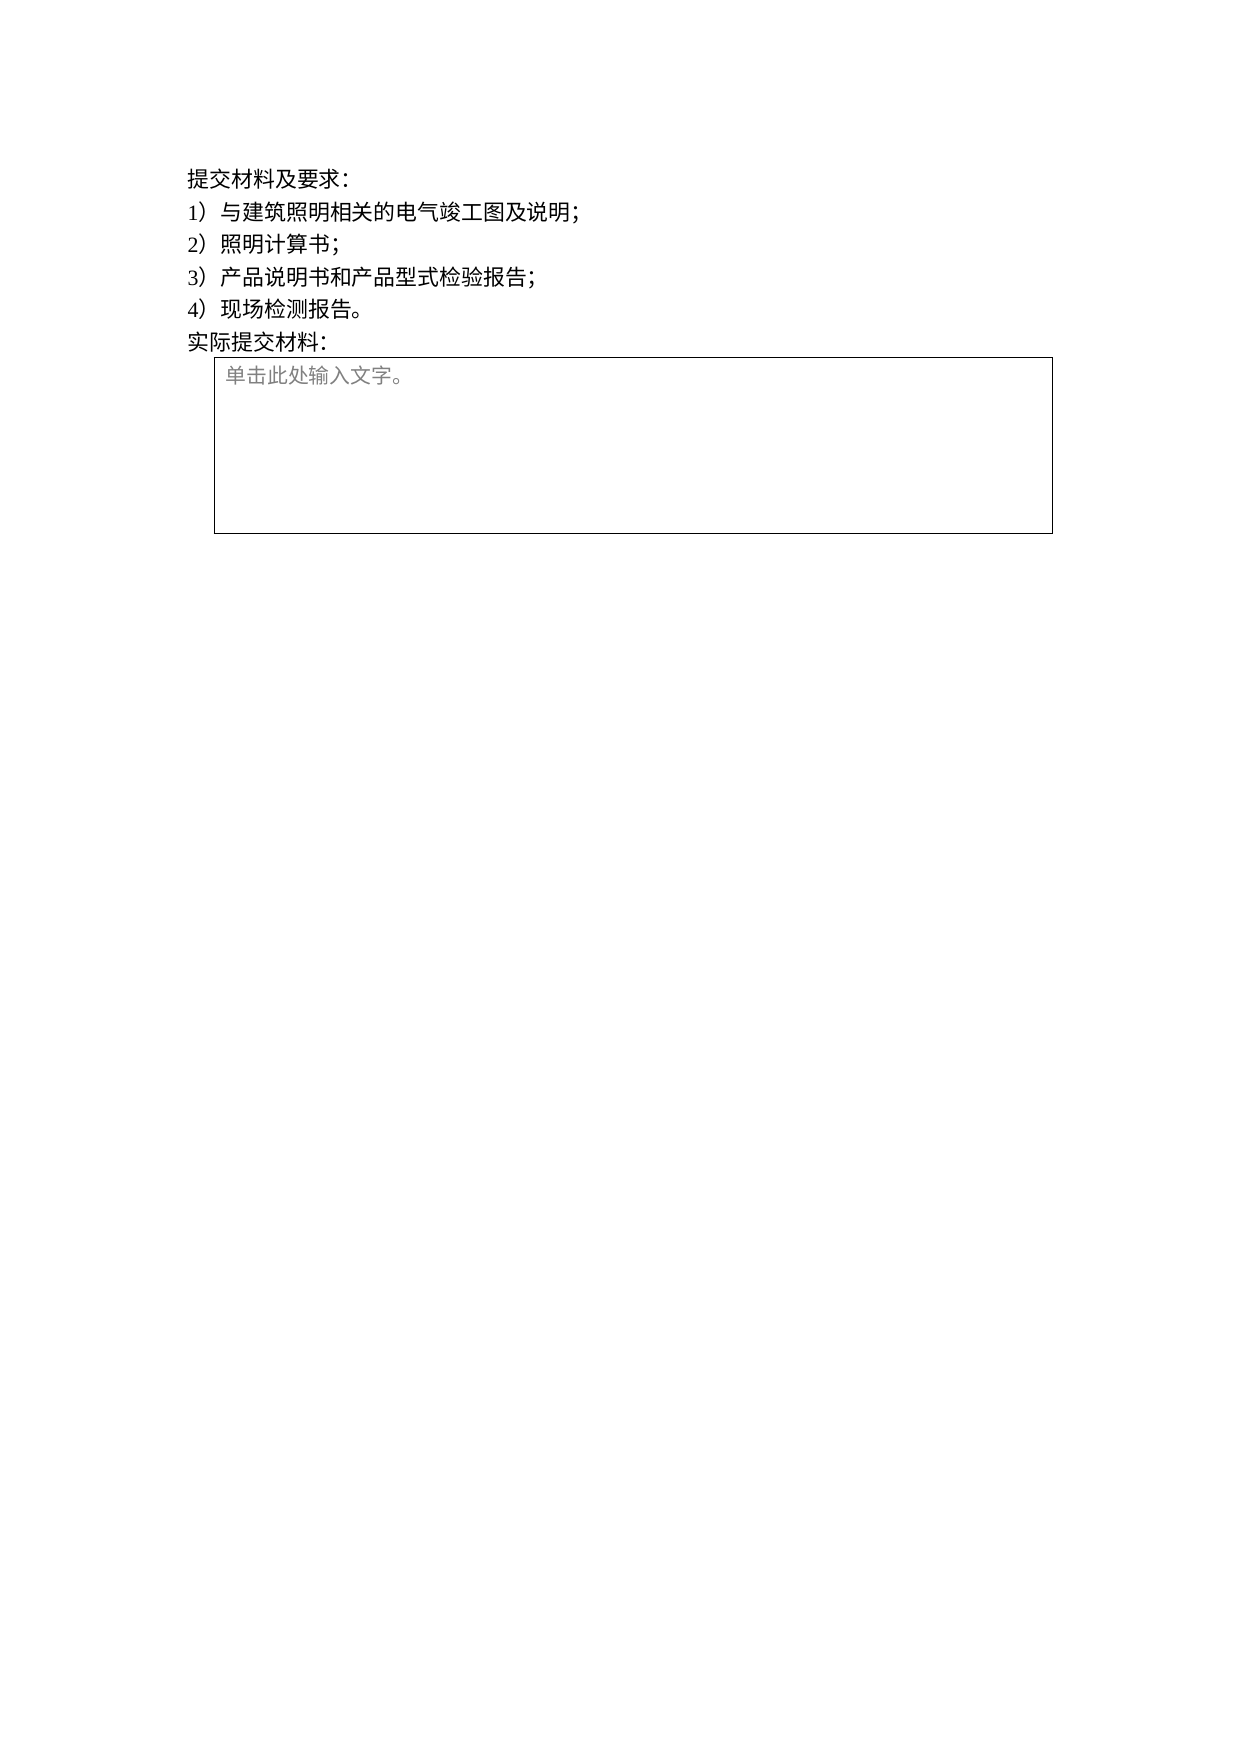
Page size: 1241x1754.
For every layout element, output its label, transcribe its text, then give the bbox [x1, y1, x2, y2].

text 4）现场检测报告。 [187, 292, 1053, 324]
text 2）照明计算书； [187, 227, 1053, 259]
text 1）与建筑照明相关的电气竣工图及说明； [187, 194, 1053, 227]
table_header 单击此处输入文字。 [215, 358, 1052, 533]
text 提交材料及要求： [187, 162, 1053, 194]
text 实际提交材料： [187, 324, 1053, 357]
text 3）产品说明书和产品型式检验报告； [187, 259, 1053, 292]
